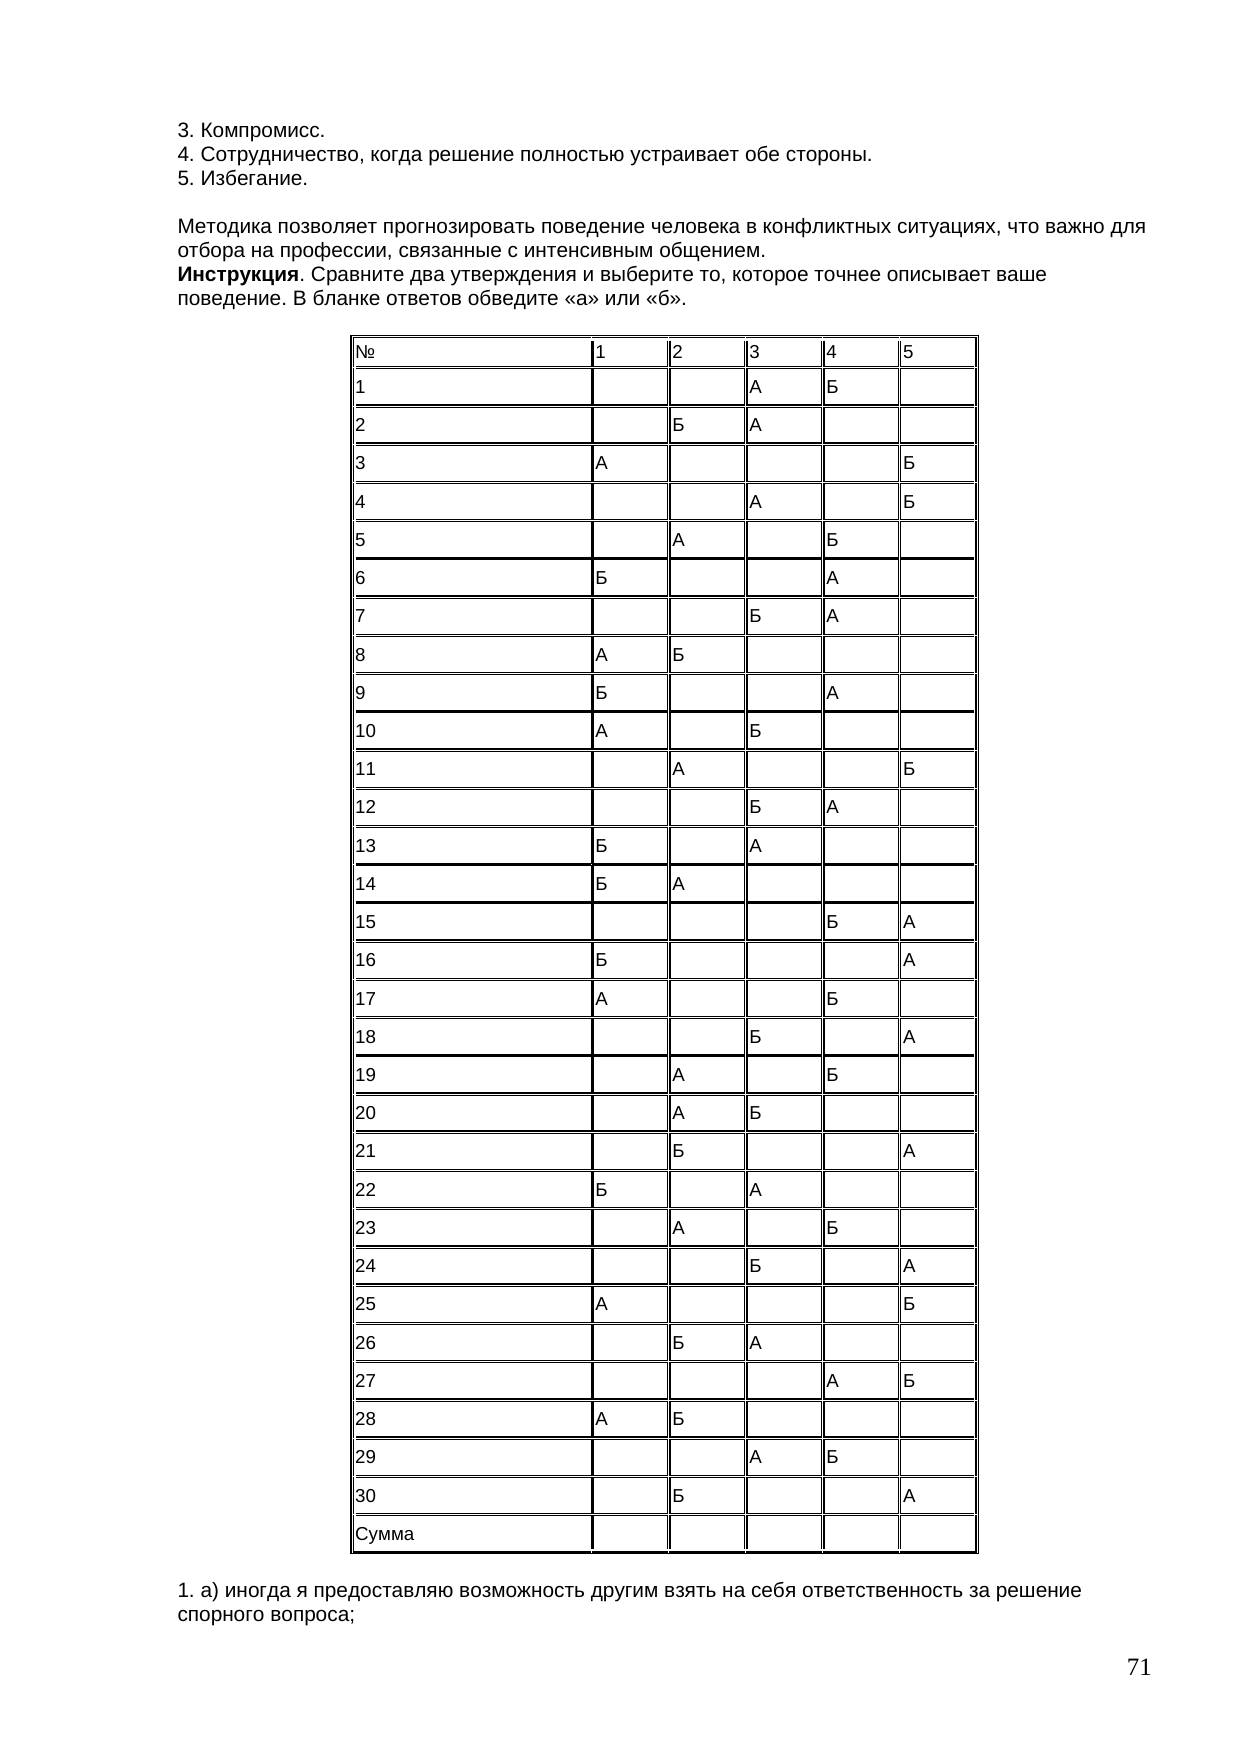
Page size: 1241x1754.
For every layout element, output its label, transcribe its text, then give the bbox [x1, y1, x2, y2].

table_cell А [594, 446, 667, 481]
table_cell 4 [352, 481, 592, 519]
table_cell Б [748, 713, 821, 748]
table_cell [748, 637, 821, 672]
table_cell [825, 408, 898, 442]
table_cell Б [594, 560, 667, 595]
table_cell Сумма [352, 1513, 592, 1551]
table_cell 20 [354, 1092, 591, 1130]
table_cell [748, 522, 821, 557]
table_cell Б [671, 637, 744, 672]
table_cell [594, 1096, 667, 1130]
table_cell [825, 1096, 898, 1130]
table_cell 8 [354, 634, 591, 672]
table_cell А [671, 1210, 744, 1245]
table_cell [671, 446, 744, 481]
table_cell [671, 675, 744, 710]
table_cell А [594, 1287, 667, 1322]
table_cell А [900, 1016, 977, 1054]
table_cell [671, 1019, 744, 1054]
table_cell [748, 943, 821, 977]
table_cell А [671, 1096, 744, 1130]
table_cell [671, 484, 744, 519]
table_cell А [748, 1172, 821, 1207]
table_cell [594, 369, 667, 404]
table_cell А [748, 1440, 821, 1474]
table_cell [900, 519, 977, 557]
table_cell [825, 866, 898, 901]
table_cell [748, 446, 821, 481]
table_cell [671, 369, 744, 404]
table_cell [825, 446, 898, 481]
table_cell [748, 904, 821, 939]
table_cell [901, 1092, 976, 1130]
table_cell Б [825, 1057, 898, 1092]
table_cell Б [748, 1019, 821, 1054]
table_cell [748, 981, 821, 1016]
table_header 5 [900, 338, 975, 366]
table_cell Б [825, 369, 898, 404]
table_cell [671, 599, 744, 633]
table_cell 7 [354, 595, 591, 633]
table_cell Б [901, 1283, 976, 1322]
table_cell [594, 1478, 667, 1513]
table_cell 24 [354, 1245, 591, 1283]
table_cell А [748, 369, 821, 404]
table_cell [748, 675, 821, 710]
table_cell [671, 981, 744, 1016]
table_cell Б [748, 599, 821, 633]
table_cell Б [825, 981, 898, 1016]
table_cell 21 [354, 1130, 591, 1169]
table_cell [594, 1134, 667, 1169]
table_cell А [748, 1325, 821, 1360]
table_cell 30 [354, 1475, 591, 1513]
table_cell Б [825, 1210, 898, 1245]
table_cell [825, 1134, 898, 1169]
table_cell [748, 1402, 821, 1436]
table_cell 10 [354, 710, 591, 748]
table_cell 13 [354, 825, 591, 863]
table_header 1 [592, 336, 669, 366]
table_cell 14 [352, 863, 591, 901]
table_cell 28 [354, 1398, 591, 1436]
table_cell 25 [354, 1283, 591, 1322]
table_cell 2 [354, 404, 591, 442]
table_cell Б [594, 675, 667, 710]
table_cell Б [900, 1360, 977, 1398]
table_header 2 [669, 336, 746, 366]
table_header 3 [746, 336, 823, 366]
table_cell [594, 790, 667, 824]
table_cell А [594, 981, 667, 1016]
table_cell А [748, 828, 821, 863]
table_cell [900, 1322, 977, 1360]
table_cell [901, 404, 976, 442]
table_cell [594, 1210, 667, 1245]
table_cell Б [825, 904, 898, 939]
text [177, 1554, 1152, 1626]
table_cell 18 [352, 1016, 592, 1054]
table_cell А [825, 599, 898, 633]
table_cell [825, 752, 898, 786]
table_cell [671, 1287, 744, 1322]
table_cell [900, 672, 977, 710]
table_cell [671, 828, 744, 863]
table_cell 17 [354, 978, 591, 1016]
table_cell [671, 1440, 744, 1474]
table_cell Б [748, 790, 821, 824]
table_cell 22 [352, 1169, 592, 1207]
table_cell 23 [352, 1207, 592, 1245]
table_cell Б [671, 1402, 744, 1436]
table_cell А [671, 752, 744, 786]
table_cell [594, 1363, 667, 1398]
table_cell [746, 1513, 823, 1551]
table_cell [825, 1325, 898, 1360]
table_cell [825, 1402, 898, 1436]
table_cell 1 [352, 366, 592, 404]
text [177, 118, 1152, 310]
table_cell [671, 904, 744, 939]
table_cell [748, 866, 821, 901]
table_cell [594, 1325, 667, 1360]
table_cell Б [671, 1134, 744, 1169]
table_cell [748, 1057, 821, 1092]
table_cell А [901, 1475, 976, 1513]
table_cell [748, 1287, 821, 1322]
table_cell [671, 1172, 744, 1207]
table_cell 9 [352, 672, 592, 710]
table_cell А [671, 1057, 744, 1092]
table_cell [671, 790, 744, 824]
table_cell [901, 710, 975, 748]
table_cell 12 [354, 786, 591, 824]
table_cell Б [748, 1096, 821, 1130]
table_cell [825, 713, 898, 748]
table_cell 11 [354, 748, 591, 786]
table_cell [900, 1169, 977, 1207]
table_cell А [901, 901, 975, 939]
table_cell [594, 408, 667, 442]
table_cell [901, 1398, 976, 1436]
table_cell А [901, 939, 976, 977]
table_cell [594, 1440, 667, 1474]
table_cell Б [825, 1440, 898, 1474]
table_cell Б [594, 866, 667, 901]
table_cell [671, 713, 744, 748]
table_cell [825, 1172, 898, 1207]
table_cell [671, 1363, 744, 1398]
table_cell 15 [354, 901, 591, 939]
table_cell [825, 828, 898, 863]
table_cell Б [901, 442, 976, 481]
table_cell 27 [352, 1360, 592, 1398]
table_cell [901, 557, 975, 595]
table_cell Б [671, 408, 744, 442]
table_cell [901, 1436, 976, 1474]
table_cell А [671, 866, 744, 901]
table_cell [592, 1513, 669, 1551]
table_cell [594, 599, 667, 633]
table_header 4 [823, 338, 900, 366]
table_cell Б [594, 828, 667, 863]
table_cell 6 [354, 557, 591, 595]
table_cell [748, 1134, 821, 1169]
table_cell 16 [354, 939, 591, 977]
table_cell [671, 560, 744, 595]
table_cell [900, 1207, 977, 1245]
table_cell А [671, 522, 744, 557]
table_cell [825, 1249, 898, 1283]
table_cell А [825, 560, 898, 595]
table_cell А [748, 484, 821, 519]
table_cell [901, 825, 976, 863]
table_cell [825, 1019, 898, 1054]
table_cell [594, 1019, 667, 1054]
table_cell Б [594, 1172, 667, 1207]
table_cell 29 [354, 1436, 591, 1474]
table_cell Б [901, 748, 976, 786]
table_cell А [901, 1130, 976, 1169]
table_cell Б [825, 522, 898, 557]
table_cell А [594, 637, 667, 672]
table_cell 5 [352, 519, 592, 557]
table_cell Б [594, 943, 667, 977]
table_cell 3 [354, 442, 591, 481]
table_cell А [825, 675, 898, 710]
table_cell Б [671, 1325, 744, 1360]
table_cell [901, 863, 977, 901]
table_cell [900, 366, 977, 404]
table_cell [901, 786, 976, 824]
table_cell [671, 1249, 744, 1283]
table_cell [825, 1478, 898, 1513]
table_cell [748, 1478, 821, 1513]
table_cell [901, 634, 976, 672]
table_cell [671, 943, 744, 977]
table_cell [669, 1513, 746, 1551]
table_cell [748, 752, 821, 786]
table_cell [594, 1057, 667, 1092]
table_cell Б [900, 481, 977, 519]
table_cell А [594, 1402, 667, 1436]
table_cell А [748, 408, 821, 442]
table_cell [748, 560, 821, 595]
table_cell [901, 978, 976, 1016]
table_cell [901, 1054, 975, 1092]
table_cell [900, 1513, 977, 1551]
table_cell Б [748, 1249, 821, 1283]
table_cell А [825, 1363, 898, 1398]
table_cell [594, 1249, 667, 1283]
table_cell [825, 484, 898, 519]
table_cell А [594, 713, 667, 748]
table_cell [825, 943, 898, 977]
table_cell [748, 1363, 821, 1398]
table_cell А [901, 1245, 976, 1283]
table_cell [748, 1210, 821, 1245]
table_cell [825, 1287, 898, 1322]
table_cell [594, 484, 667, 519]
table_cell А [825, 790, 898, 824]
table_cell [901, 595, 976, 633]
table_header № [352, 336, 592, 366]
table_cell 19 [354, 1054, 591, 1092]
table_cell 26 [352, 1322, 592, 1360]
table_cell [825, 637, 898, 672]
table_cell Б [671, 1478, 744, 1513]
table_cell [594, 904, 667, 939]
table_cell [594, 752, 667, 786]
table_cell [823, 1516, 900, 1551]
table_cell [594, 522, 667, 557]
